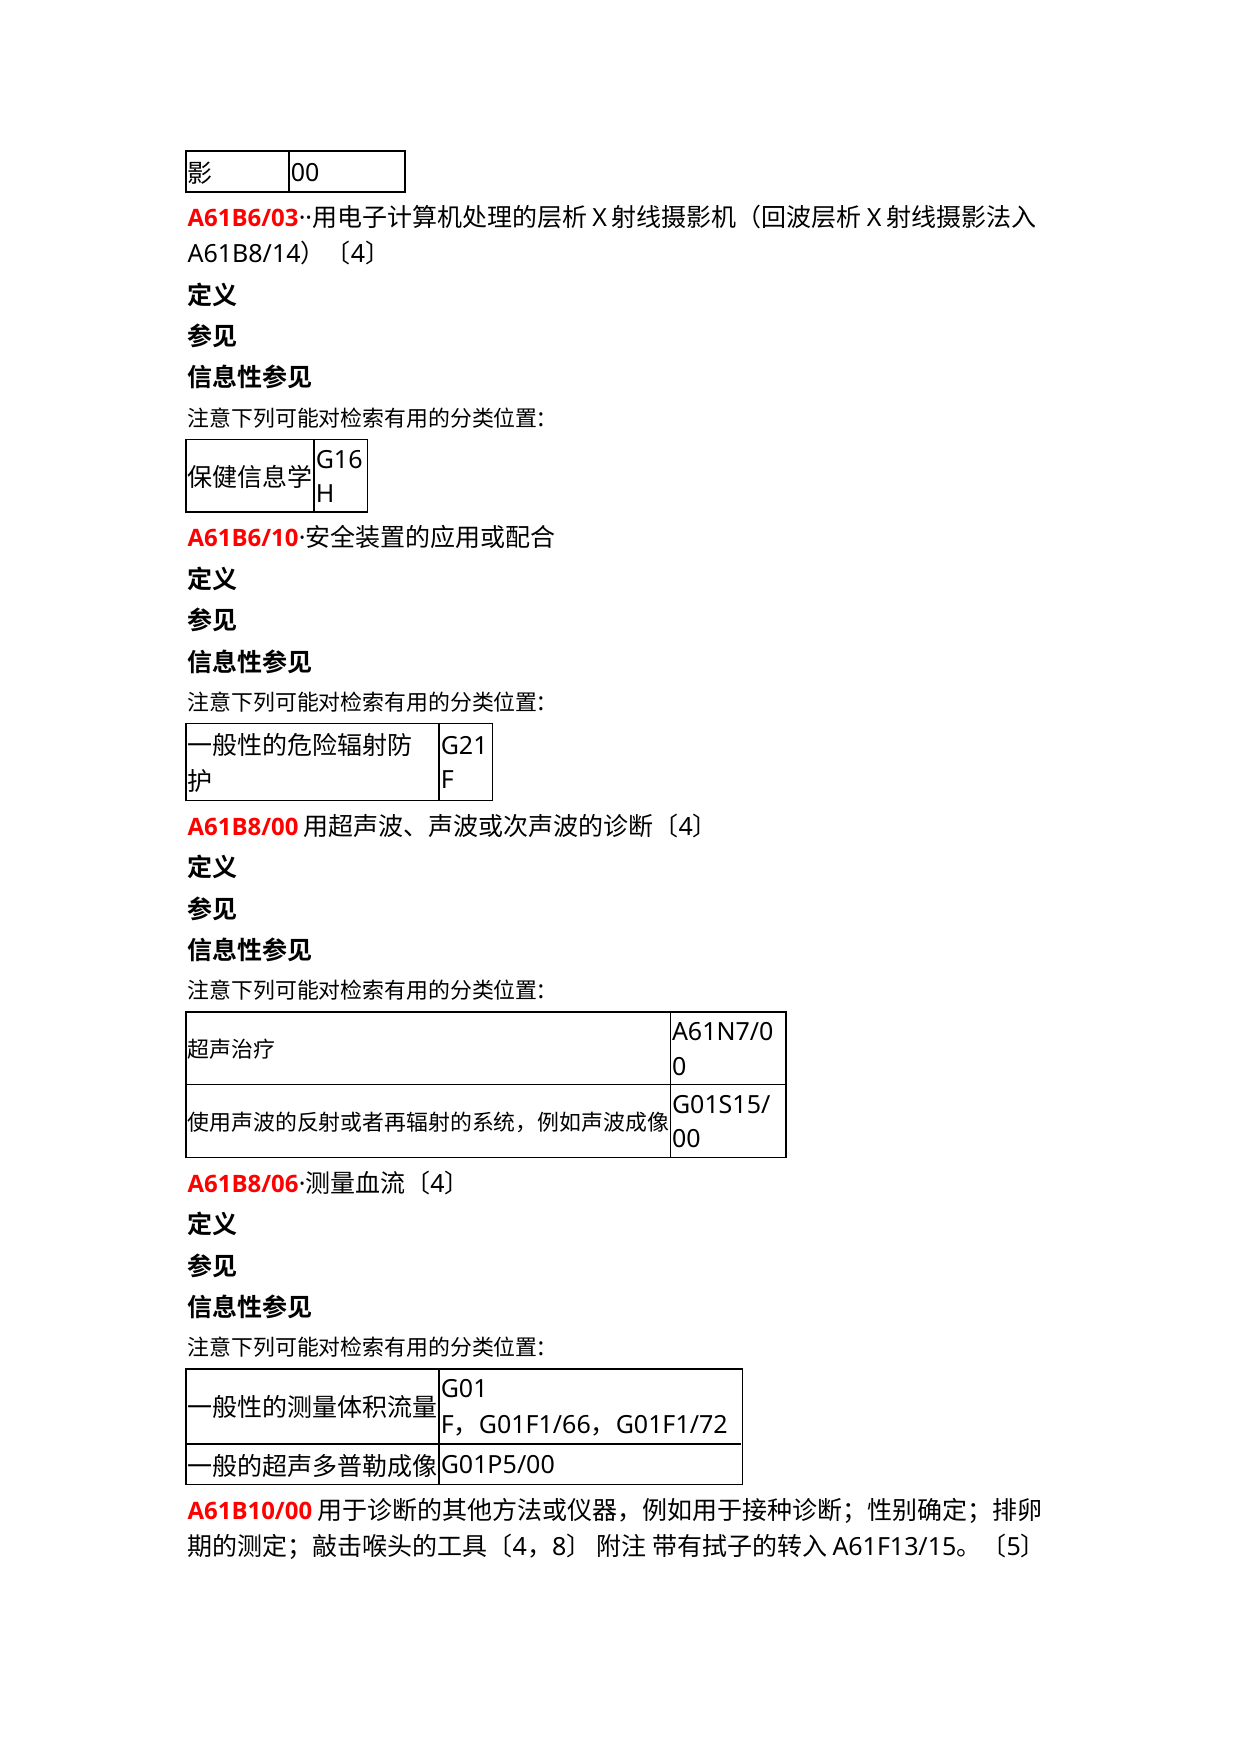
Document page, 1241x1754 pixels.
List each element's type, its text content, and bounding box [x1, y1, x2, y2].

table_header G21F [440, 724, 492, 800]
table_header 一般性的危险辐射防护 [187, 724, 438, 800]
table_header G01F，G01F1/66，G01F1/72 [440, 1370, 742, 1443]
text 信息性参见 [187, 642, 1053, 678]
text 定义 [187, 559, 1053, 596]
table_cell 一般的超声多普勒成像 [187, 1445, 438, 1484]
table_header 保健信息学 [187, 440, 313, 511]
table_header 超声治疗 [187, 1013, 670, 1084]
text A61B8/00用超声波、声波或次声波的诊断〔4〕 [187, 806, 1053, 843]
text 定义 [187, 275, 1053, 311]
text 信息性参见 [187, 930, 1053, 967]
table_cell 使用声波的反射或者再辐射的系统，例如声波成像 [187, 1085, 670, 1157]
text 参见 [187, 889, 1053, 925]
text 参见 [187, 1246, 1053, 1282]
table_cell G01P5/00 [440, 1443, 742, 1484]
table_header 立体摄影 [187, 152, 288, 191]
text 注意下列可能对检索有用的分类位置: [187, 399, 1053, 433]
table_header G16H [315, 440, 367, 511]
table_header 一般性的测量体积流量 [187, 1370, 438, 1443]
text 信息性参见 [187, 1287, 1053, 1323]
table_header A61N7/00 [671, 1013, 785, 1084]
text A61B6/10·安全装置的应用或配合 [187, 518, 1053, 554]
text 注意下列可能对检索有用的分类位置: [187, 683, 1053, 717]
text 定义 [187, 1204, 1053, 1241]
table_cell G01S15/00 [671, 1085, 785, 1157]
text 定义 [187, 848, 1053, 884]
text 注意下列可能对检索有用的分类位置: [187, 972, 1053, 1006]
table_header G03B35/00 [290, 152, 404, 191]
text A61B6/03··用电子计算机处理的层析X射线摄影机（回波层析X射线摄影法入A61B8/14）〔4〕 [187, 198, 1053, 270]
text 注意下列可能对检索有用的分类位置: [187, 1329, 1053, 1363]
text 参见 [187, 601, 1053, 637]
text 信息性参见 [187, 358, 1053, 394]
text A61B10/00用于诊断的其他方法或仪器，例如用于接种诊断；性别确定；排卵期的测定；敲击喉头的工具〔4，8〕 附注 带有拭子的转入A61F13/15。〔5〕 [187, 1490, 1053, 1563]
text 参见 [187, 317, 1053, 353]
text A61B8/06·测量血流〔4〕 [187, 1163, 1053, 1199]
